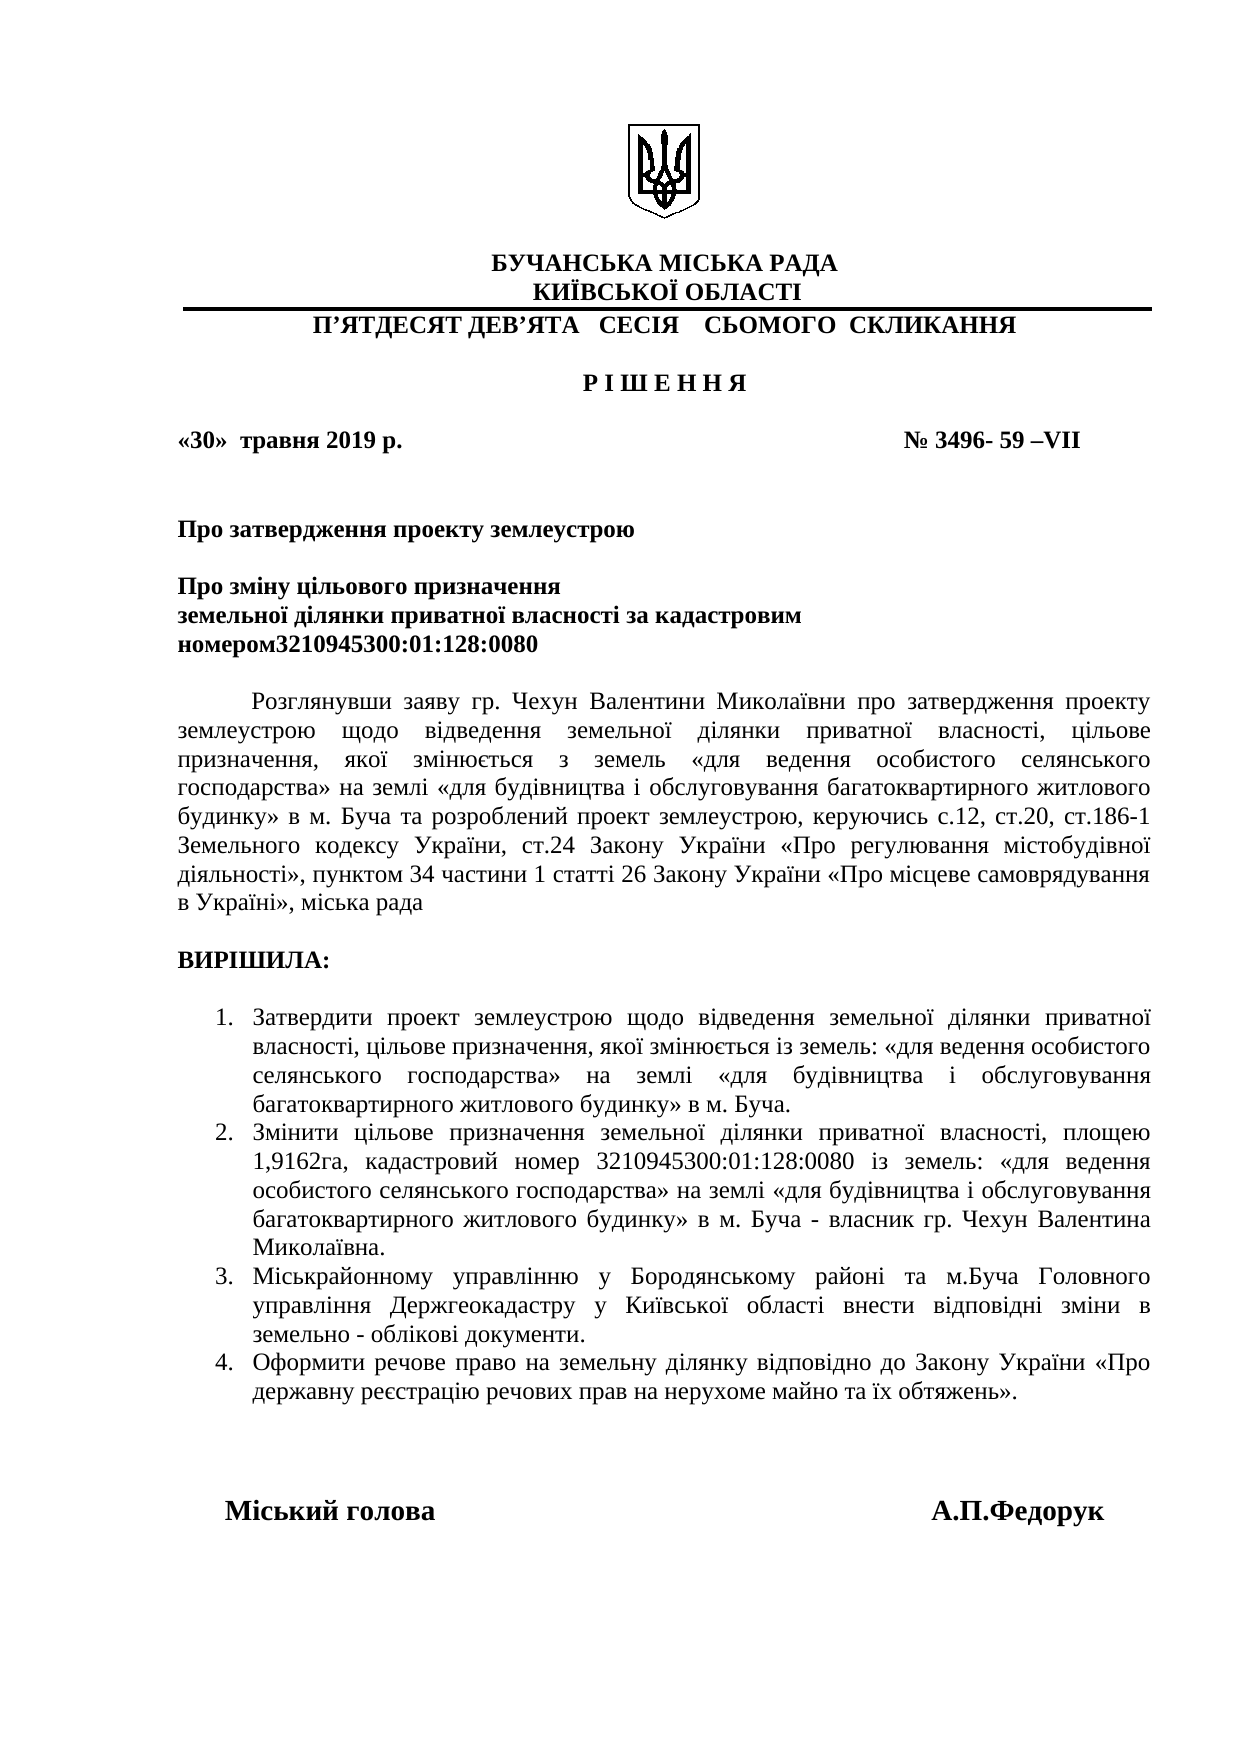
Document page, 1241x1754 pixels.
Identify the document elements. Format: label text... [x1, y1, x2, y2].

text Про затвердження проекту землеустрою [177, 514, 1152, 542]
text БУЧАНСЬКА МІСЬКА РАДА [177, 248, 1152, 277]
text Р І Ш Е Н Н Я [177, 368, 1152, 397]
text Про зміну цільового призначення [177, 571, 1152, 600]
text ВИРІШИЛА: [177, 945, 1152, 974]
list Оформити речове право на земельну ділянку відповідно до Закону України «Про державну реєстрацію речових прав на нерухоме майно та їх обтяжень». [215, 1347, 1152, 1405]
list Міськрайонному управлінню у Бородянському районі та м.Буча Головного управління Держгеокадастру у Київської області внести відповідні зміни в земельно - облікові документи. [215, 1261, 1152, 1347]
list Змінити цільове призначення земельної ділянки приватної власності, площею 1,9162га, кадастровий номер 3210945300:01:128:0080 із земель: «для ведення особистого селянського господарства» на землі «для будівництва і обслуговування багатоквартирного житлового будинку» в м. Буча - власник гр. Чехун Валентина Миколаївна. [215, 1117, 1152, 1261]
text «30» травня 2019 р. № 3496- 59 –VІІ [177, 426, 1152, 454]
text Розглянувши заяву гр. Чехун Валентини Миколаївни про затвердження проекту землеустрою щодо відведення земельної ділянки приватної власності, цільове призначення, якої змінюється з земель «для ведення особистого селянського господарства» на землі «для будівництва і обслуговування багатоквартирного житлового будинку» в м. Буча та розроблений проект землеустрою, керуючись с.12, ст.20, ст.186-1 Земельного кодексу України, ст.24 Закону України «Про регулювання містобудівної діяльності», пунктом 34 частини 1 статті 26 Закону України «Про місцеве самоврядування в Україні», міська рада [177, 686, 1152, 916]
list Затвердити проект землеустрою щодо відведення земельної ділянки приватної власності, цільове призначення, якої змінюється із земель: «для ведення особистого селянського господарства» на землі «для будівництва і обслуговування багатоквартирного житлового будинку» в м. Буча. [215, 1002, 1152, 1117]
text П’ЯТДЕСЯТ ДЕВ’ЯТА СЕСІЯ СЬОМОГО СКЛИКАННЯ [177, 311, 1152, 339]
text Міський голова А.П.Федорук [177, 1493, 1152, 1527]
text КИЇВСЬКОЇ ОБЛАСТІ [183, 277, 1152, 307]
text земельної ділянки приватної власності за кадастровим номером3210945300:01:128:0080 [177, 600, 1152, 657]
